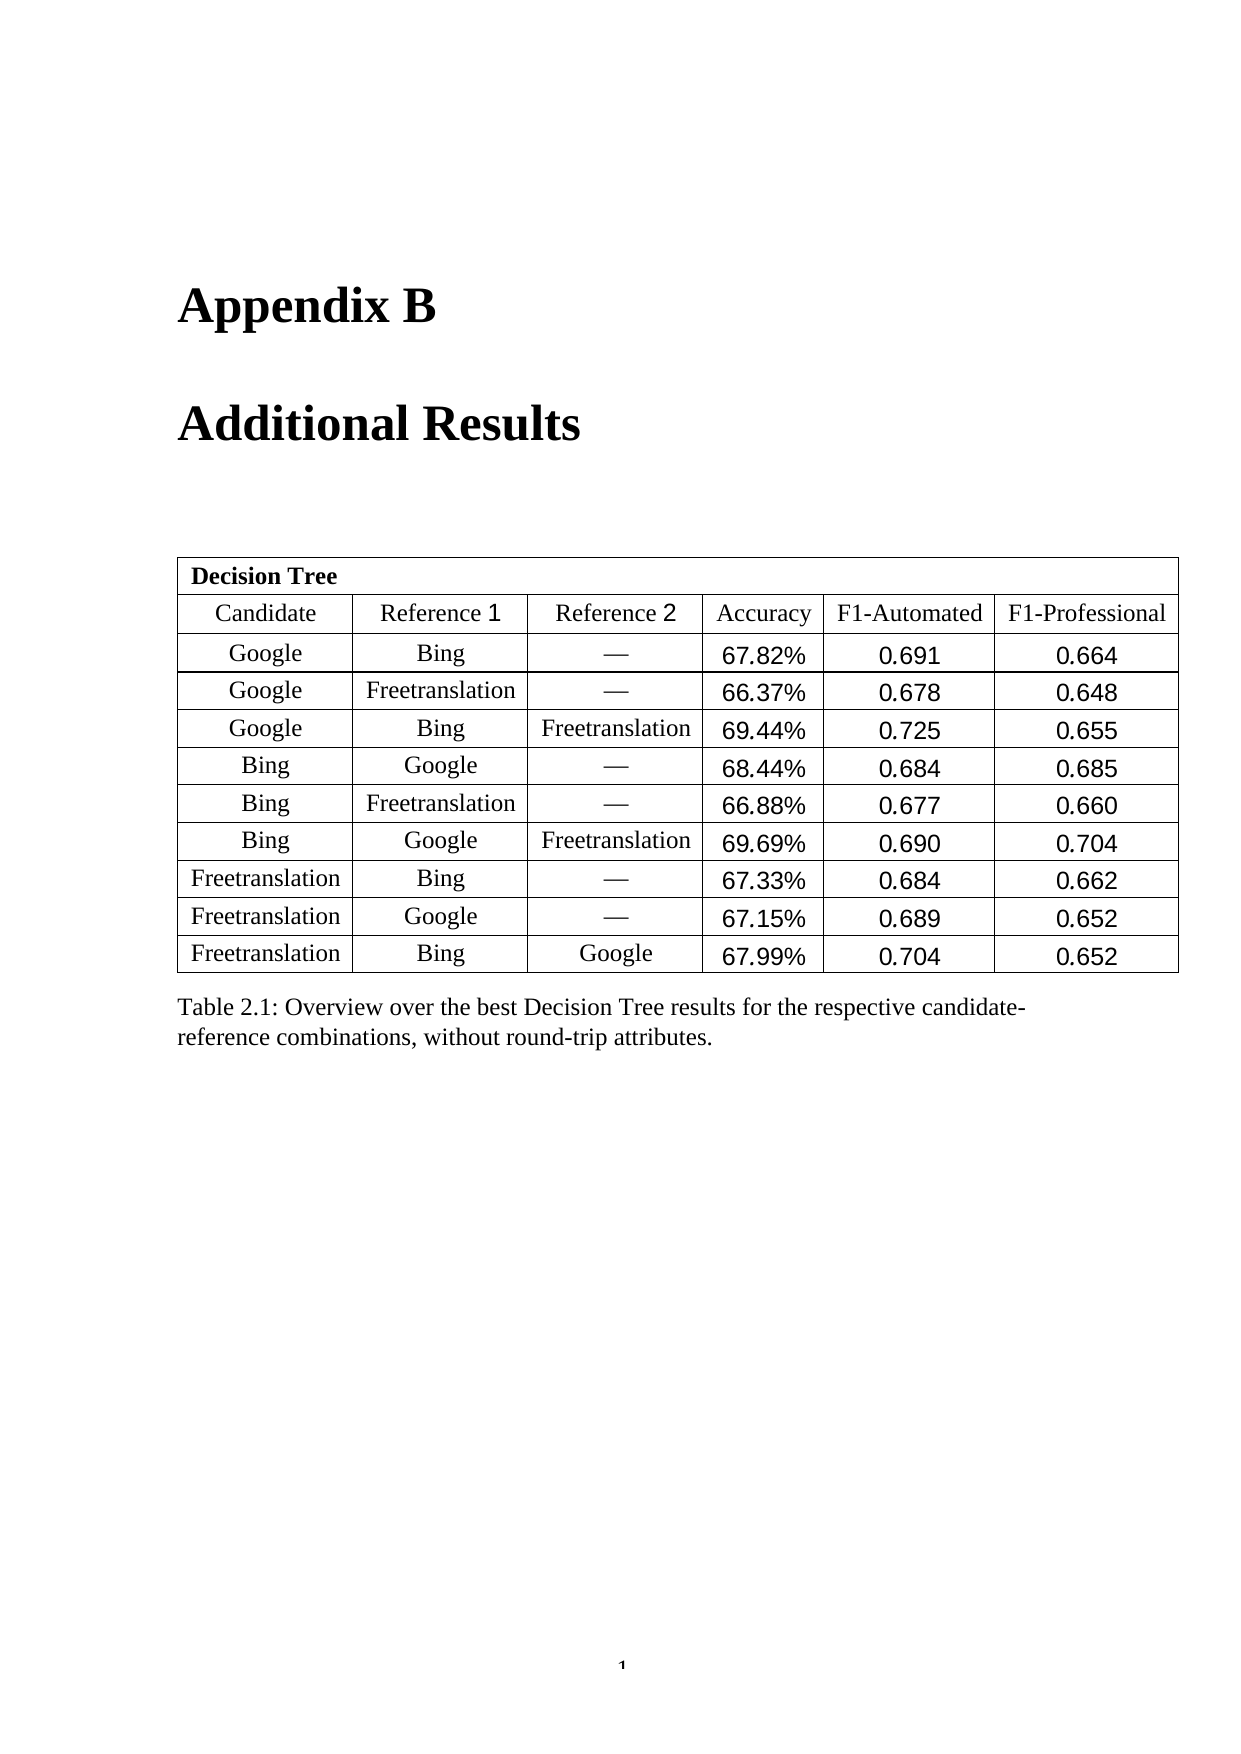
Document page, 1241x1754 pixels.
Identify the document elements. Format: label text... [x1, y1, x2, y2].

table_cell 0.660 [995, 785, 1178, 822]
table_cell Google [353, 823, 527, 859]
table_cell Freetranslation [178, 936, 352, 972]
table_cell Bing [178, 823, 352, 859]
table_cell Bing [353, 710, 527, 747]
table_cell 0.664 [995, 634, 1178, 671]
table_cell Freetranslation [528, 823, 702, 859]
table_cell 0.704 [824, 936, 994, 972]
table_cell Bing [178, 748, 352, 784]
table_cell Google [178, 673, 352, 709]
table_cell Google [178, 710, 352, 747]
table_cell 0.725 [824, 710, 994, 747]
table_cell 0.655 [995, 710, 1178, 747]
table_cell 0.648 [995, 673, 1178, 709]
table_cell — [528, 673, 702, 709]
table_cell 67.99% [703, 936, 823, 972]
table_cell 0.684 [824, 748, 994, 784]
table_header Decision Tree [178, 558, 1178, 594]
table_cell 0.685 [995, 748, 1178, 784]
table_cell Freetranslation [178, 861, 352, 897]
table_cell 67.82% [703, 634, 823, 671]
table_cell 0.652 [995, 898, 1178, 935]
table_cell Accuracy [703, 595, 823, 633]
table_cell 0.690 [824, 823, 994, 859]
table_cell 68.44% [703, 748, 823, 784]
table_cell Bing [353, 861, 527, 897]
table_cell Reference 2 [528, 595, 702, 633]
table_cell 0.691 [824, 634, 994, 671]
text Table 2.1: Overview over the best Decision Tree results for the respective candidate- reference combinations, without round-trip attributes. [177, 992, 1054, 1051]
table_cell — [528, 634, 702, 671]
table_cell Bing [178, 785, 352, 822]
table_cell 0.677 [824, 785, 994, 822]
table_cell — [528, 898, 702, 935]
table_cell Freetranslation [353, 785, 527, 822]
table_cell Bing [353, 936, 527, 972]
table_cell Google [353, 748, 527, 784]
table_cell — [528, 785, 702, 822]
table_cell Google [353, 898, 527, 935]
table_cell Freetranslation [528, 710, 702, 747]
table_cell Google [178, 634, 352, 671]
table_cell F1-Professional [995, 595, 1178, 633]
table_cell 0.689 [824, 898, 994, 935]
table_cell 66.37% [703, 673, 823, 709]
table_cell Reference 1 [353, 595, 527, 633]
table_cell 69.69% [703, 823, 823, 859]
table_cell 67.33% [703, 861, 823, 897]
table_cell 0.662 [995, 861, 1178, 897]
table_cell 66.88% [703, 785, 823, 822]
table_cell 0.652 [995, 936, 1178, 972]
table_cell Bing [353, 634, 527, 671]
table_cell 0.684 [824, 861, 994, 897]
table_cell — [528, 861, 702, 897]
table_cell Google [528, 936, 702, 972]
table_cell Freetranslation [178, 898, 352, 935]
table_cell Freetranslation [353, 673, 527, 709]
table_cell — [528, 748, 702, 784]
table_cell Candidate [178, 595, 352, 633]
table_cell 67.15% [703, 898, 823, 935]
table_cell 69.44% [703, 710, 823, 747]
table_cell 0.704 [995, 823, 1178, 859]
table_cell 0.678 [824, 673, 994, 709]
table_cell F1-Automated [824, 595, 994, 633]
subtitle Appendix B Additional Results [177, 275, 667, 452]
